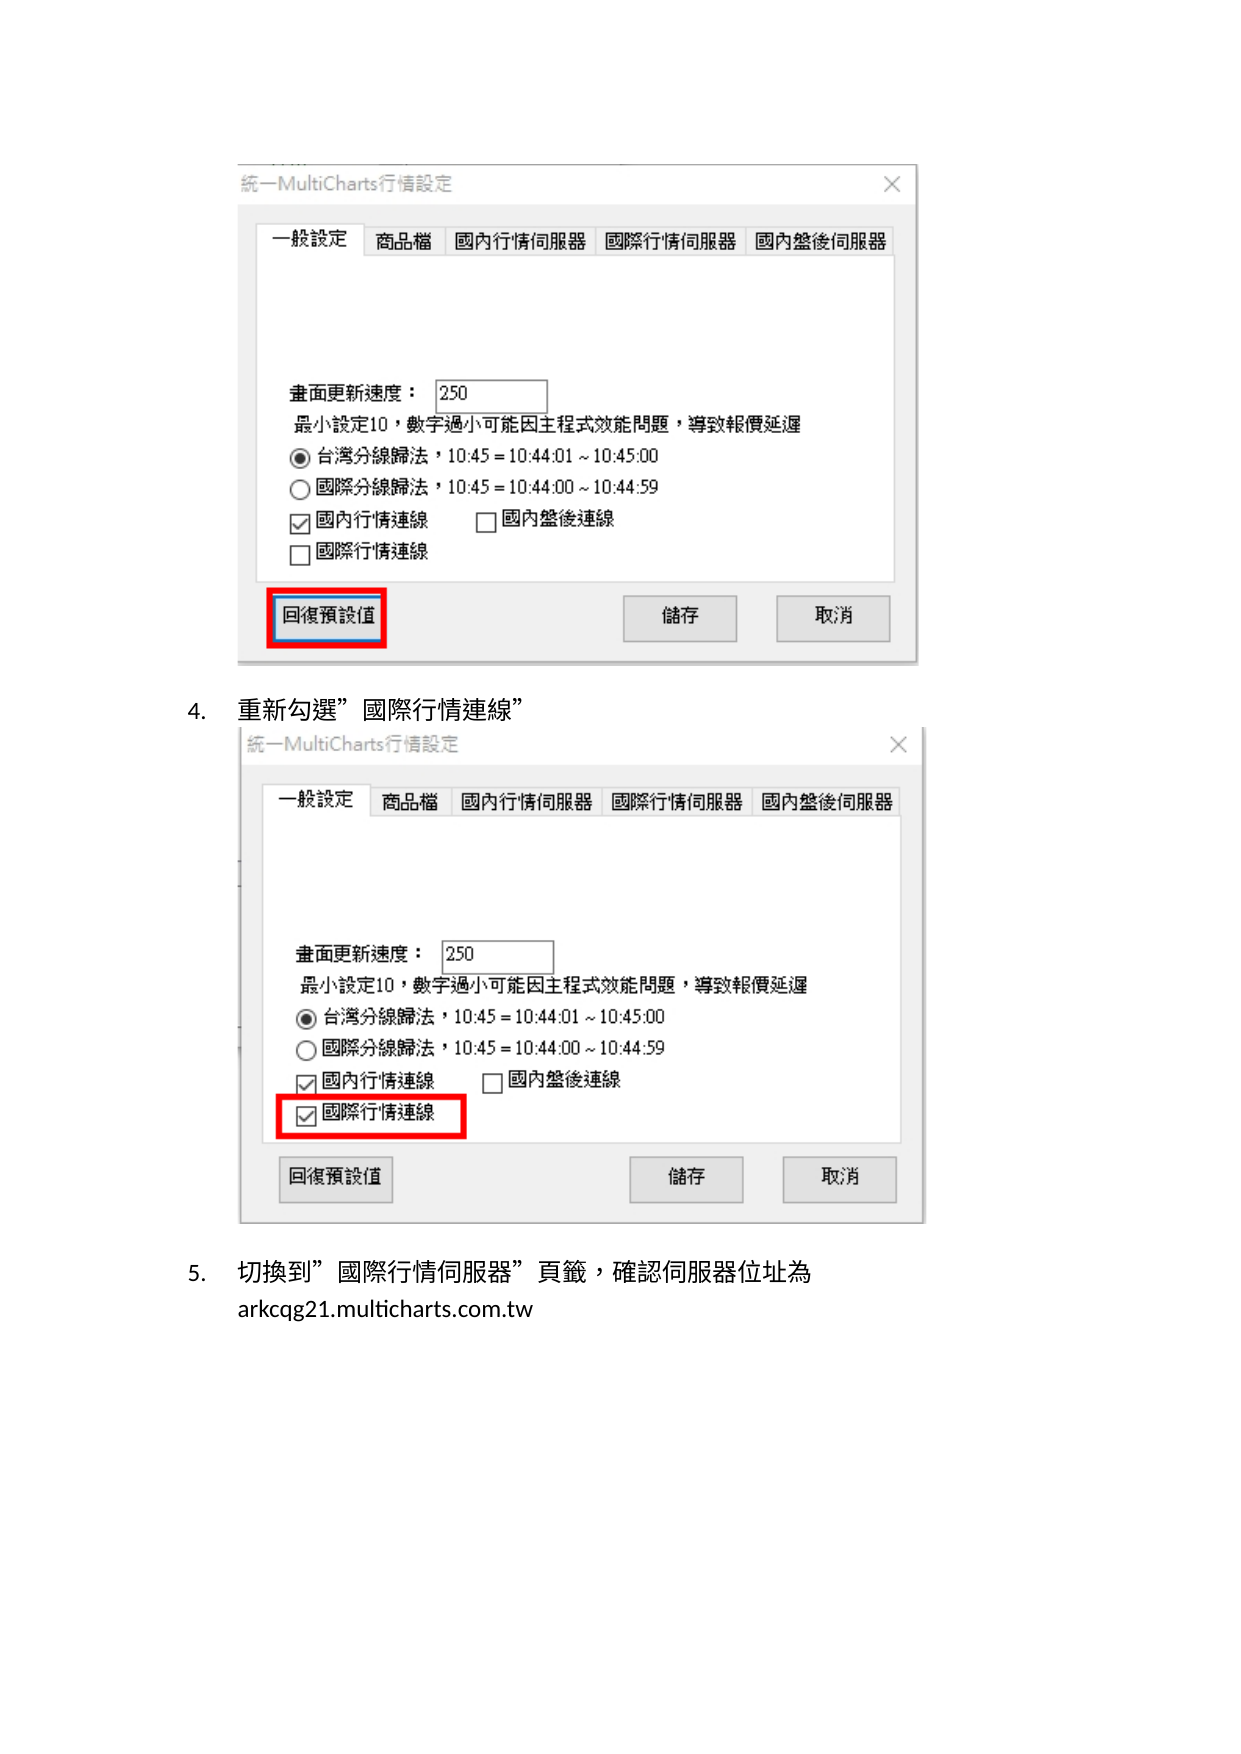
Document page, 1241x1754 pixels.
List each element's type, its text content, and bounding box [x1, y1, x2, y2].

picture [237, 164, 919, 666]
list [187, 1252, 1053, 1327]
picture [237, 727, 927, 1224]
